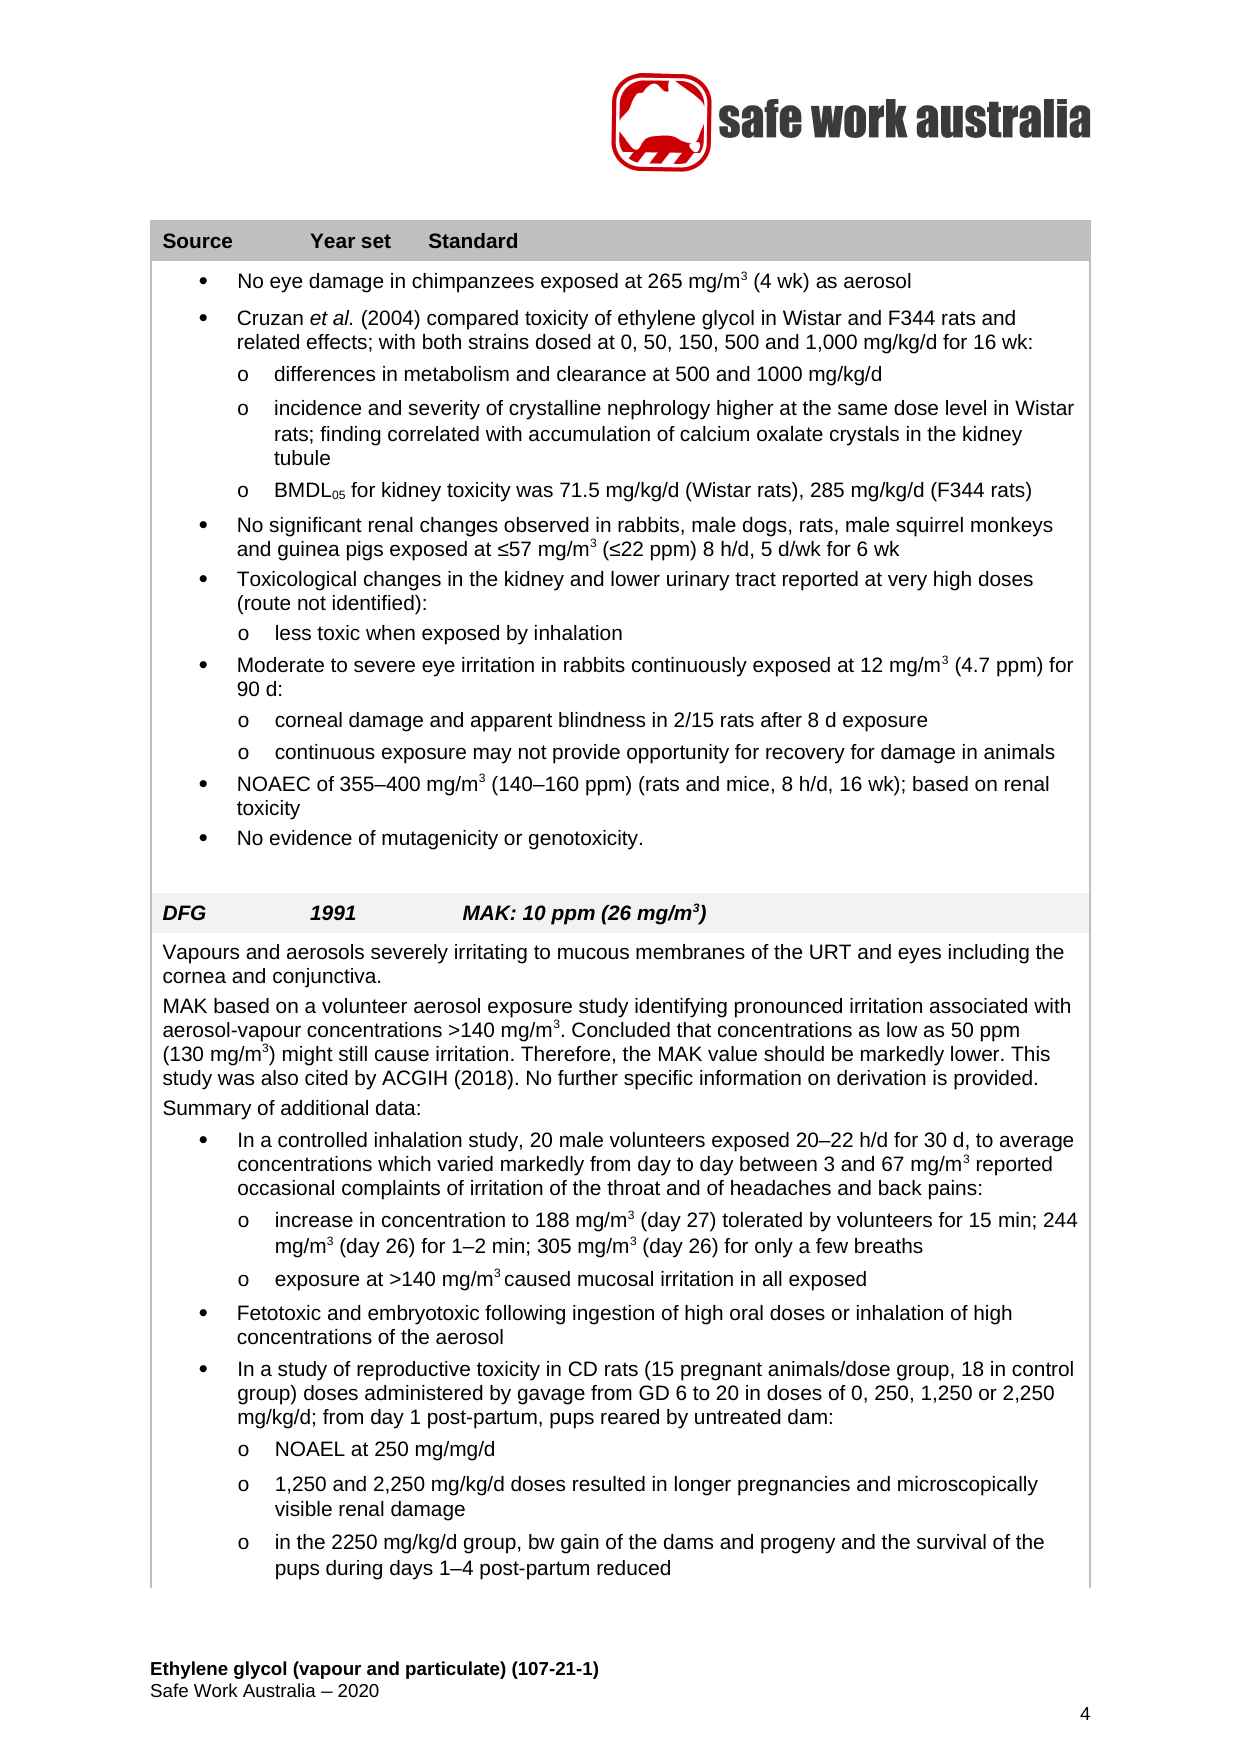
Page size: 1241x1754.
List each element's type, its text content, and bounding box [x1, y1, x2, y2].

picture [609, 73, 1091, 172]
table_header Source Year set Standard [152, 222, 1089, 261]
table_cell DFG [152, 893, 1089, 933]
